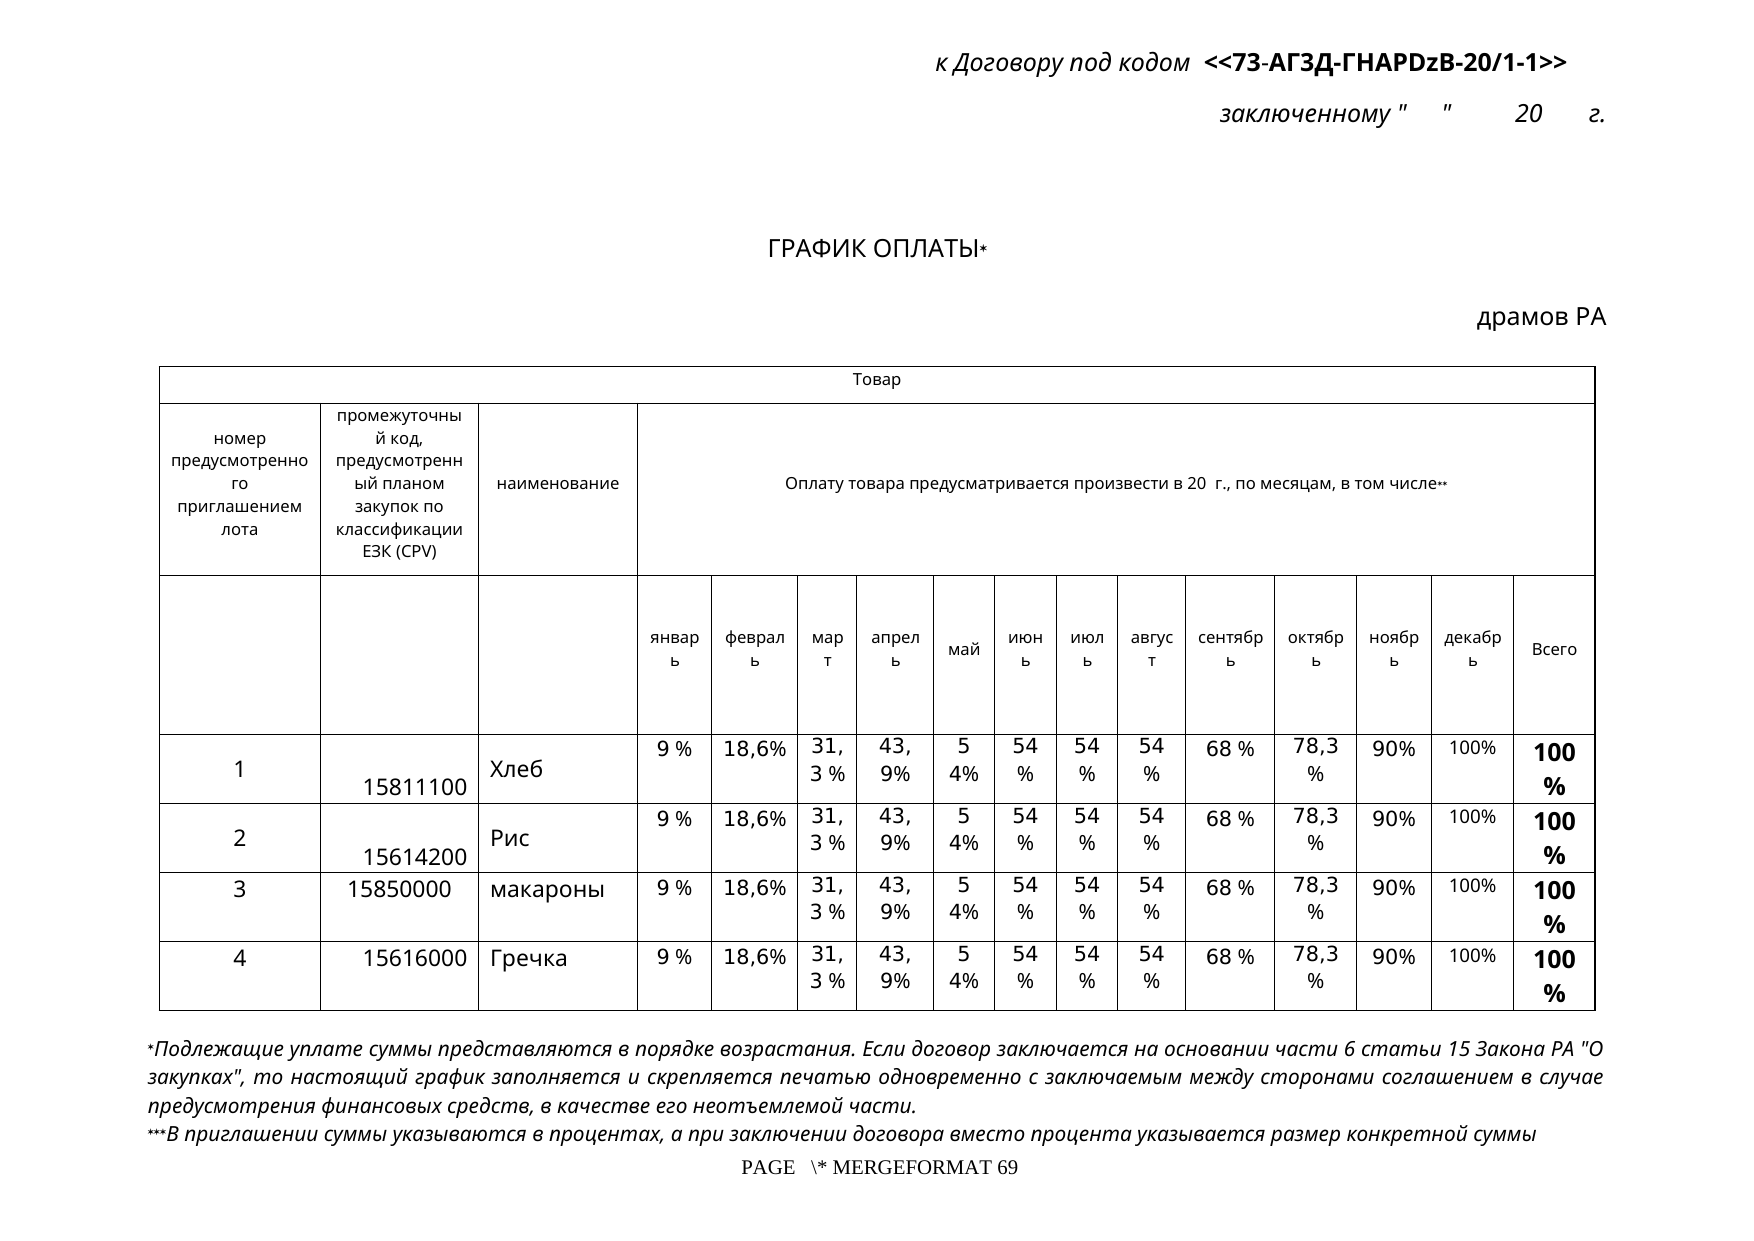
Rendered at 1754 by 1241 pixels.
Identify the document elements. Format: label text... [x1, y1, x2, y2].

table_cell 18,6% [712, 804, 797, 872]
table_cell 31,3 % [798, 804, 856, 872]
table_cell [160, 576, 320, 733]
table_cell 54 % [1057, 942, 1117, 1010]
table_cell 68 % [1186, 735, 1274, 803]
table_cell май [934, 576, 994, 733]
table_cell 54 % [1118, 735, 1185, 803]
text ГРАФИК ОПЛАТЫ [148, 231, 1606, 265]
table_cell 31,3 % [798, 942, 856, 1010]
table_cell промежуточный код, предусмотренный планом закупок по классификации ЕЗК (CPV) [321, 404, 478, 575]
table_cell номер предусмотренного приглашением лота [160, 404, 320, 575]
table_cell март [798, 576, 856, 733]
table_cell 54 % [1057, 804, 1117, 872]
table_cell ноябрь [1357, 576, 1431, 733]
table_cell 54% [934, 804, 994, 872]
table_cell декабрь [1432, 576, 1513, 733]
text драмов РА [148, 298, 1606, 333]
table_cell 100% [1432, 735, 1513, 803]
table_cell 78,3 % [1275, 735, 1356, 803]
table_cell 78,3 % [1275, 942, 1356, 1010]
table_cell 54 % [1057, 873, 1117, 941]
table_cell 54 % [1057, 735, 1117, 803]
table_cell 54 % [995, 942, 1056, 1010]
table_cell 31,3 % [798, 735, 856, 803]
table_cell 18,6% [712, 873, 797, 941]
table_cell 9 % [638, 942, 711, 1010]
table_cell 100% [1432, 942, 1513, 1010]
table_cell 78,3 % [1275, 873, 1356, 941]
table_cell 78,3 % [1275, 804, 1356, 872]
table_cell 100% [1514, 873, 1594, 941]
table_cell 15850000 [321, 873, 478, 941]
table_cell 43,9% [857, 942, 933, 1010]
table_cell сентябрь [1186, 576, 1274, 733]
table_cell 68 % [1186, 942, 1274, 1010]
table_cell 9 % [638, 873, 711, 941]
table_cell август [1118, 576, 1185, 733]
table_cell 9 % [638, 804, 711, 872]
table_cell 1 [160, 735, 320, 803]
table_cell 54 % [1118, 942, 1185, 1010]
table_cell [321, 576, 478, 733]
table_cell Гречка [479, 942, 637, 1010]
table_cell 3 [160, 873, 320, 941]
table_cell 100% [1432, 804, 1513, 872]
table_cell 43,9% [857, 873, 933, 941]
table_cell 31,3 % [798, 873, 856, 941]
table_cell 9 % [638, 735, 711, 803]
table_cell 68 % [1186, 804, 1274, 872]
table_cell 43,9% [857, 804, 933, 872]
table_cell 15811100 [321, 735, 478, 803]
table_cell 4 [160, 942, 320, 1010]
table_cell 54 % [995, 804, 1056, 872]
table_cell февраль [712, 576, 797, 733]
table_cell 54% [934, 942, 994, 1010]
table_cell 54% [934, 735, 994, 803]
table_cell июнь [995, 576, 1056, 733]
table_cell 100% [1514, 804, 1594, 872]
table_cell 15614200 [321, 804, 478, 872]
table_cell 54% [934, 873, 994, 941]
table_cell 68 % [1186, 873, 1274, 941]
table_cell апрель [857, 576, 933, 733]
table_cell Оплату товара предусматривается произвести в 20 г., по месяцам, в том числе [638, 404, 1594, 575]
table_cell июль [1057, 576, 1117, 733]
table_cell 100% [1514, 735, 1594, 803]
table_cell Хлеб [479, 735, 637, 803]
table_cell 54 % [1118, 873, 1185, 941]
table_cell макароны [479, 873, 637, 941]
text к Договору под кодом <<73-АГ3Д-ГHAPDzB-20/1-1>> заключенному " " 20 г. [148, 44, 1606, 129]
table_cell 18,6% [712, 735, 797, 803]
table_header Товар [160, 367, 1594, 402]
table_cell 15616000 [321, 942, 478, 1010]
table_cell октябрь [1275, 576, 1356, 733]
table_cell 54 % [1118, 804, 1185, 872]
table_cell 54 % [995, 873, 1056, 941]
table_cell 90% [1357, 735, 1431, 803]
table_cell 90% [1357, 942, 1431, 1010]
table_cell Всего [1514, 576, 1594, 733]
table_cell наименование [479, 404, 637, 575]
table_cell [479, 576, 637, 733]
table_cell 18,6% [712, 942, 797, 1010]
table_cell 90% [1357, 873, 1431, 941]
table_cell 43,9% [857, 735, 933, 803]
table_cell 100% [1514, 942, 1594, 1010]
table_cell 100% [1432, 873, 1513, 941]
table_cell 54 % [995, 735, 1056, 803]
table_cell январь [638, 576, 711, 733]
table_cell 2 [160, 804, 320, 872]
table_cell 90% [1357, 804, 1431, 872]
table_cell Рис [479, 804, 637, 872]
